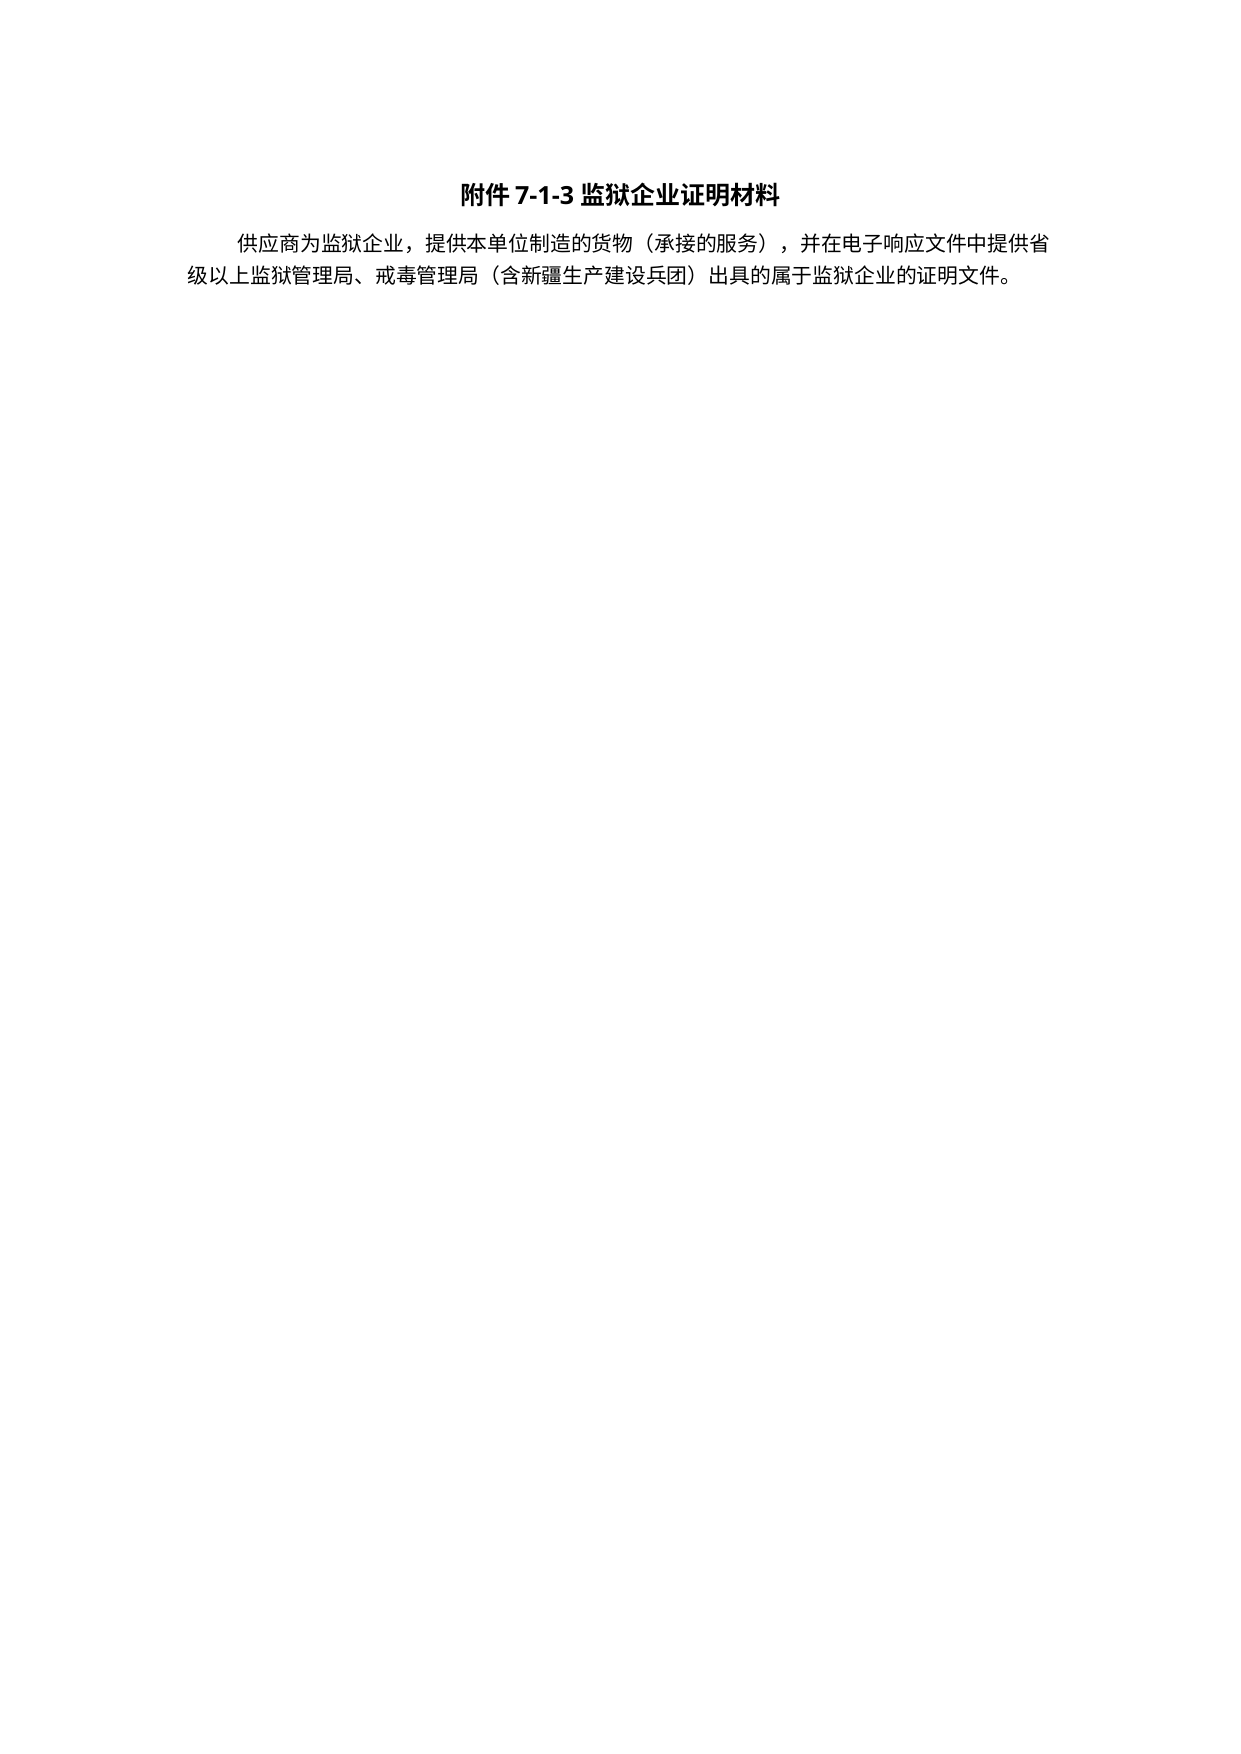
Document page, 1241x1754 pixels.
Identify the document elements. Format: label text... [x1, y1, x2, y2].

text 供应商为监狱企业，提供本单位制造的货物（承接的服务），并在电子响应文件中提供省级以上监狱管理局、戒毒管理局（含新疆生产建设兵团）出具的属于监狱企业的证明文件。 [187, 227, 1053, 292]
text 附件7-1-3 监狱企业证明材料 [187, 162, 1053, 227]
